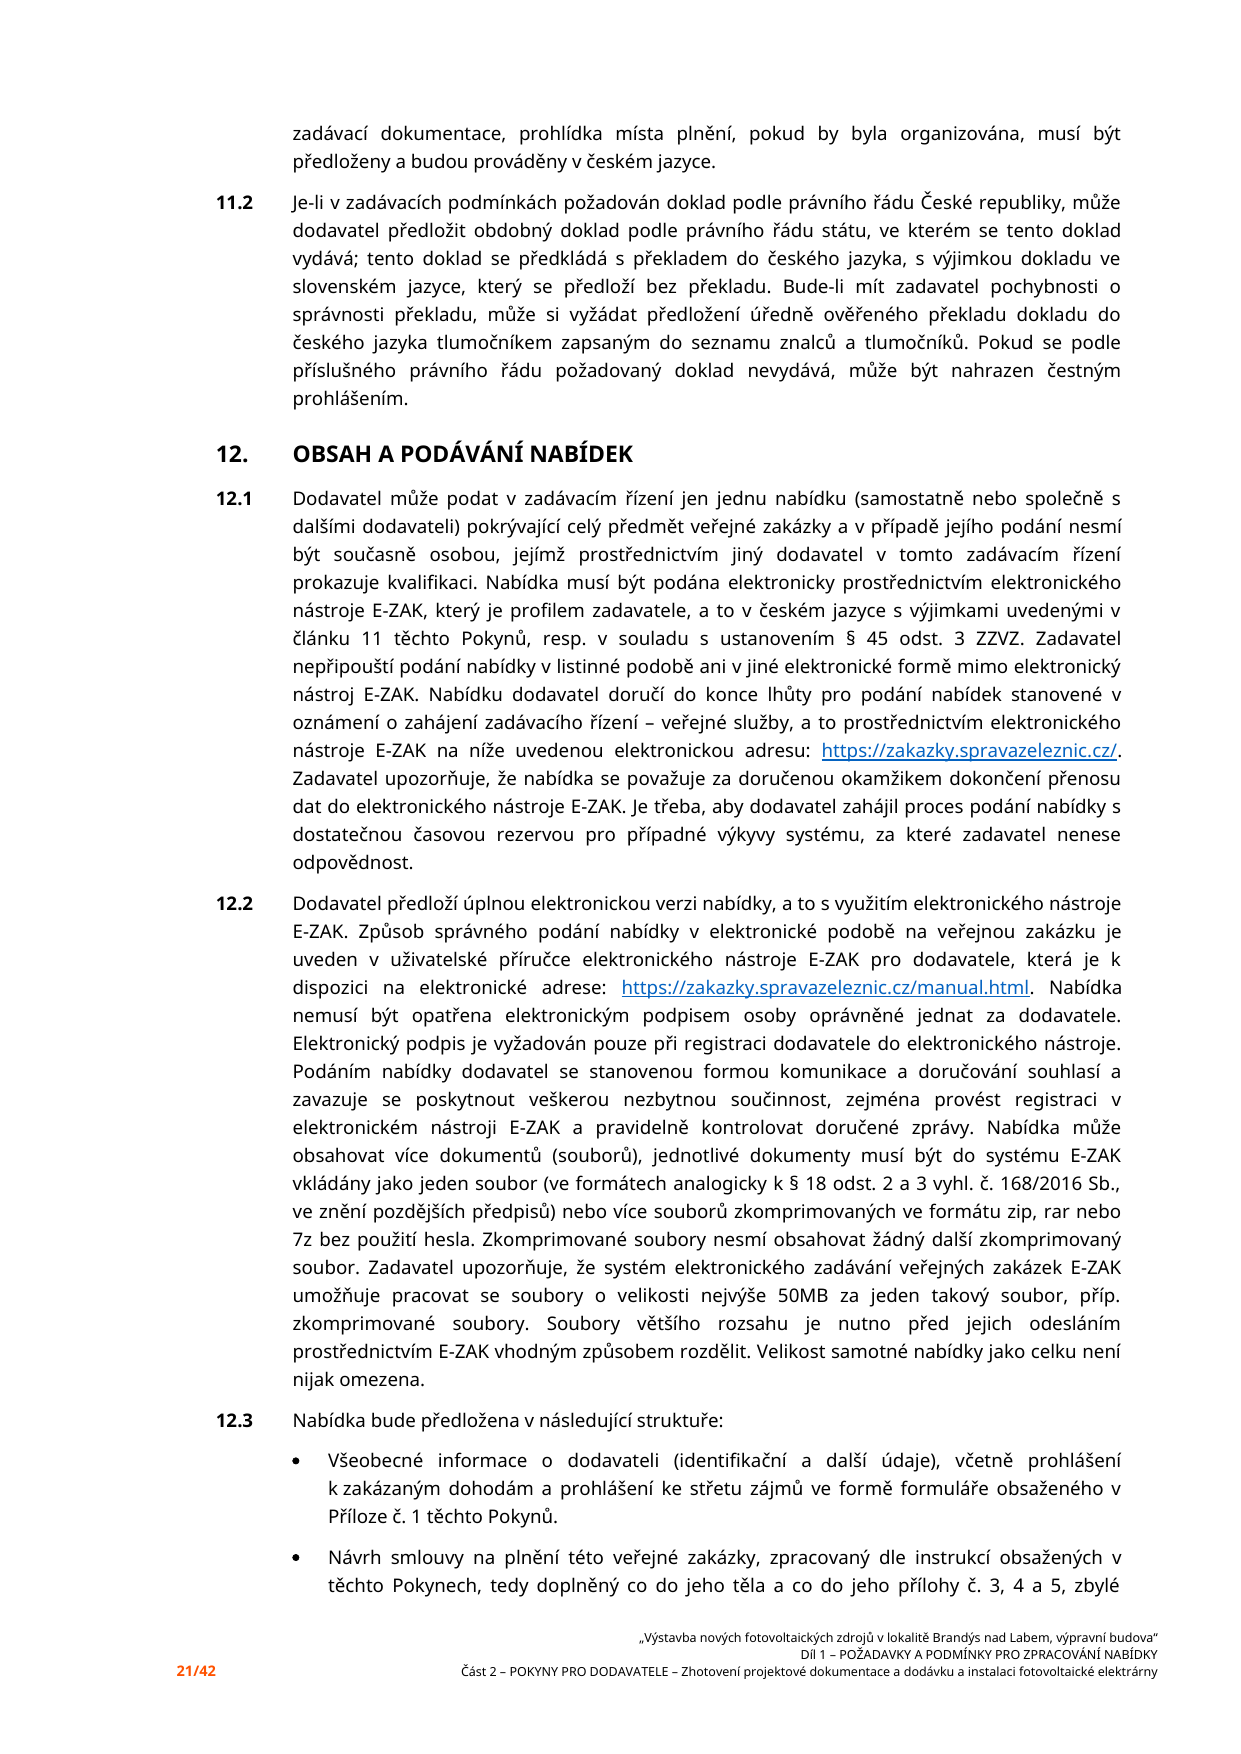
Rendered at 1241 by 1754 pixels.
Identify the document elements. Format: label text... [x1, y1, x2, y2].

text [292, 1544, 1122, 1597]
text Je-li v zadávacích podmínkách požadován doklad podle právního řádu České republiky, může dodavatel předložit obdobný doklad podle právního řádu státu, ve kterém se tento doklad vydává; tento doklad se předkládá s překladem do českého jazyka, s výjimkou dokladu ve slovenském jazyce, který se předloží bez překladu. Bude-li mít zadavatel pochybnosti o správnosti překladu, může si vyžádat předložení úředně ověřeného překladu dokladu do českého jazyka tlumočníkem zapsaným do seznamu znalců a tlumočníků. Pokud se podle příslušného právního řádu požadovaný doklad nevydává, může být nahrazen čestným prohlášením. [216, 189, 1122, 411]
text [216, 121, 1122, 174]
text Všeobecné informace o dodavateli (identifikační a další údaje), včetně prohlášení k zakázaným dohodám a prohlášení ke střetu zájmů ve formě formuláře obsaženého v Příloze č. 1 těchto Pokynů. [292, 1447, 1122, 1529]
text OBSAH a PODÁVÁNÍ NABÍDEK [216, 438, 1122, 469]
text Dodavatel může podat v zadávacím řízení jen jednu nabídku (samostatně nebo společně s dalšími dodavateli) pokrývající celý předmět veřejné zakázky a v případě jejího podání nesmí být současně osobou, jejímž prostřednictvím jiný dodavatel v tomto zadávacím řízení prokazuje kvalifikaci. Nabídka musí být podána elektronicky prostřednictvím elektronického nástroje E-ZAK, který je profilem zadavatele, a to v českém jazyce s výjimkami uvedenými v článku 11 těchto Pokynů, resp. v souladu s ustanovením § 45 odst. 3 ZZVZ. Zadavatel nepřipouští podání nabídky v listinné podobě ani v jiné elektronické formě mimo elektronický nástroj E-ZAK. Nabídku dodavatel doručí do konce lhůty pro podání nabídek stanovené v oznámení o zahájení zadávacího řízení – veřejné služby, a to prostřednictvím elektronického nástroje E-ZAK na níže uvedenou elektronickou adresu: https://zakazky.spravazeleznic.cz/. Zadavatel upozorňuje, že nabídka se považuje za doručenou okamžikem dokončení přenosu dat do elektronického nástroje E-ZAK. Je třeba, aby dodavatel zahájil proces podání nabídky s dostatečnou časovou rezervou pro případné výkyvy systému, za které zadavatel nenese odpovědnost. [216, 485, 1122, 875]
text Dodavatel předloží úplnou elektronickou verzi nabídky, a to s využitím elektronického nástroje E-ZAK. Způsob správného podání nabídky v elektronické podobě na veřejnou zakázku je uveden v uživatelské příručce elektronického nástroje E-ZAK pro dodavatele, která je k dispozici na elektronické adrese: https://zakazky.spravazeleznic.cz/manual.html. Nabídka nemusí být opatřena elektronickým podpisem osoby oprávněné jednat za dodavatele. Elektronický podpis je vyžadován pouze při registraci dodavatele do elektronického nástroje. Podáním nabídky dodavatel se stanovenou formou komunikace a doručování souhlasí a zavazuje se poskytnout veškerou nezbytnou součinnost, zejména provést registraci v elektronickém nástroji E-ZAK a pravidelně kontrolovat doručené zprávy. Nabídka může obsahovat více dokumentů (souborů), jednotlivé dokumenty musí být do systému E-ZAK vkládány jako jeden soubor (ve formátech analogicky k § 18 odst. 2 a 3 vyhl. č. 168/2016 Sb., ve znění pozdějších předpisů) nebo více souborů zkomprimovaných ve formátu zip, rar nebo 7z bez použití hesla. Zkomprimované soubory nesmí obsahovat žádný další zkomprimovaný soubor. Zadavatel upozorňuje, že systém elektronického zadávání veřejných zakázek E-ZAK umožňuje pracovat se soubory o velikosti nejvýše 50MB za jeden takový soubor, příp. zkomprimované soubory. Soubory většího rozsahu je nutno před jejich odesláním prostřednictvím E-ZAK vhodným způsobem rozdělit. Velikost samotné nabídky jako celku není nijak omezena. [216, 890, 1122, 1392]
text Nabídka bude předložena v následující struktuře: [216, 1407, 1122, 1432]
